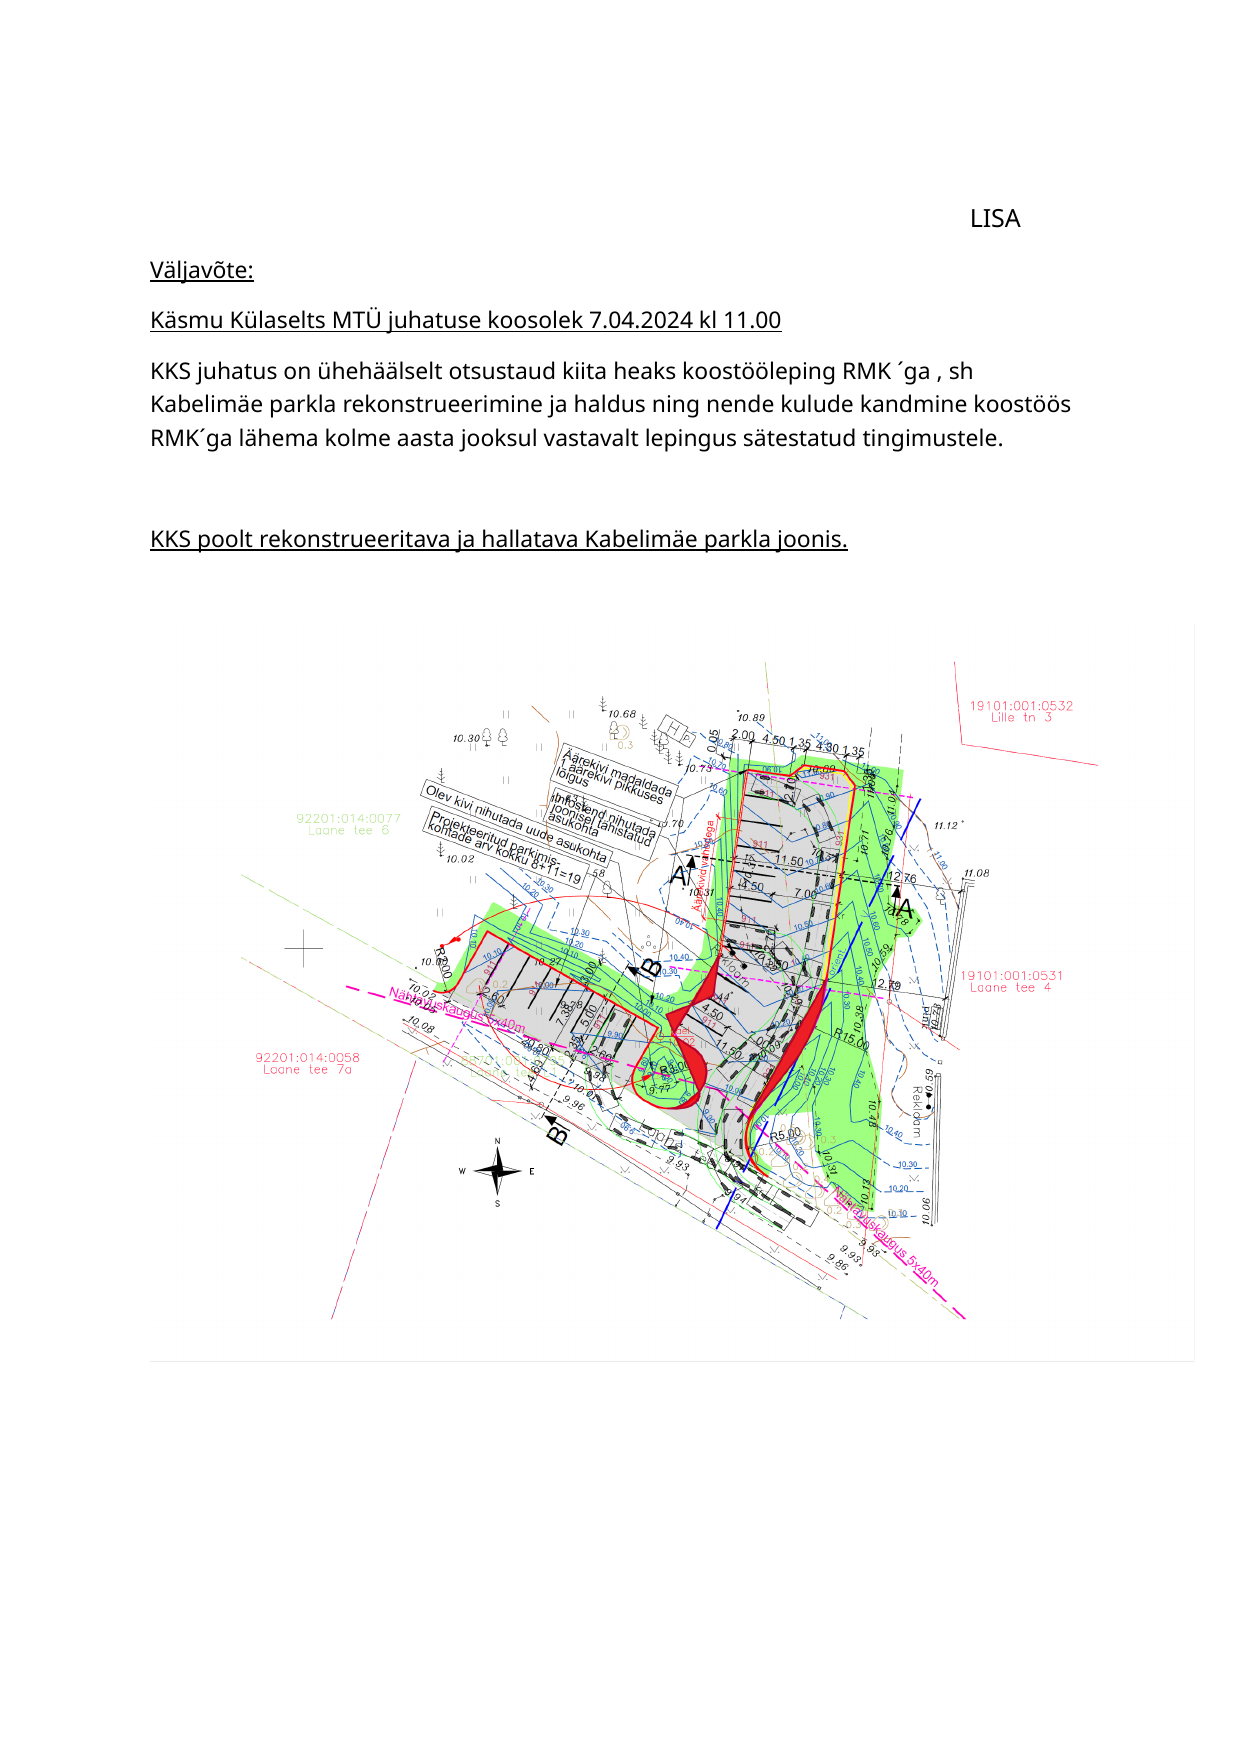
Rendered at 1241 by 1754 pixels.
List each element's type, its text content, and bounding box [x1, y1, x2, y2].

text Väljavõte: [150, 254, 1090, 285]
text LISA [825, 200, 1090, 234]
text Käsmu Külaselts MTÜ juhatuse koosolek 7.04.2024 kl 11.00 [150, 304, 1090, 336]
text KKS poolt rekonstrueeritava ja hallatava Kabelimäe parkla joonis. [150, 523, 1090, 554]
picture [150, 623, 1195, 1362]
text KKS juhatus on ühehäälselt otsustaud kiita heaks koostööleping RMK ´ga , sh Kabelimäe parkla rekonstrueerimine ja haldus ning nende kulude kandmine koostöös RMK´ga lähema kolme aasta jooksul vastavalt lepingus sätestatud tingimustele. [150, 355, 1090, 453]
